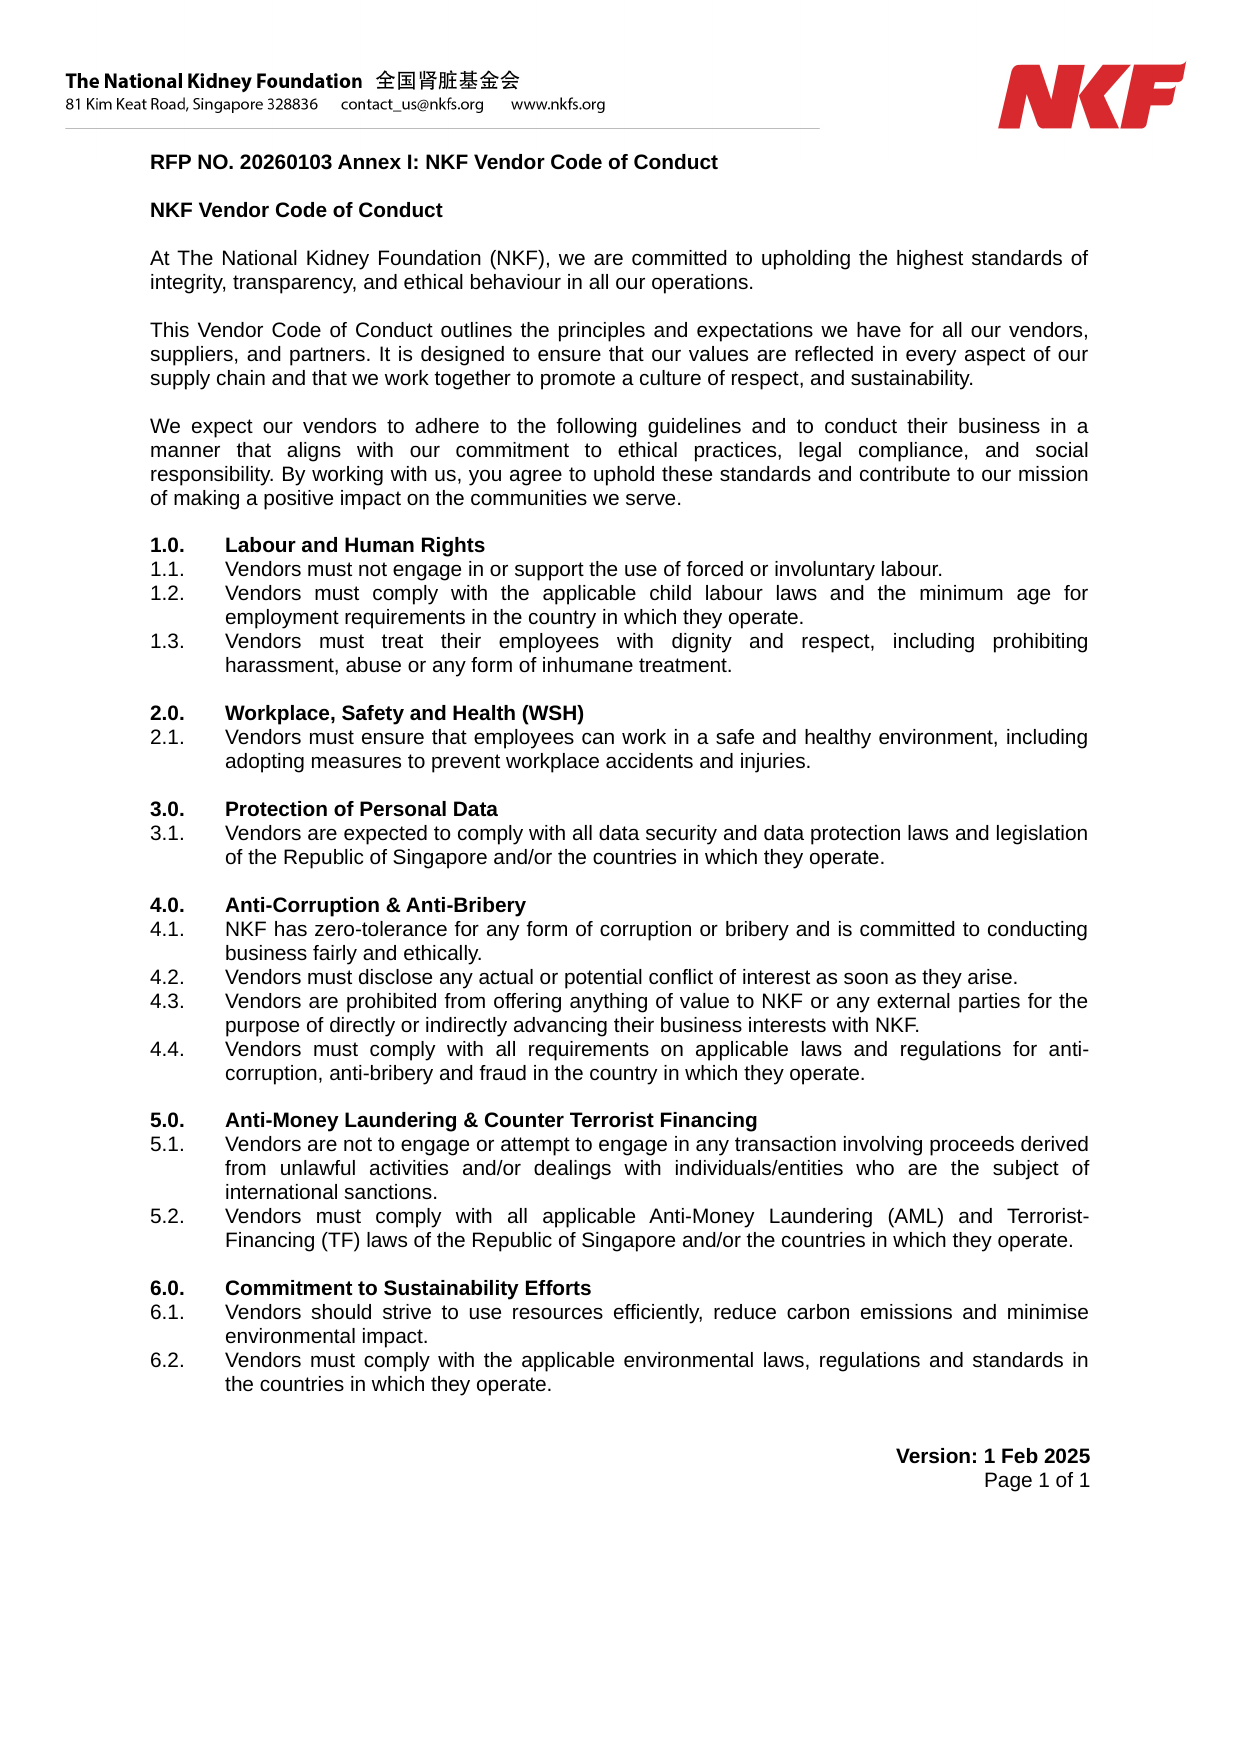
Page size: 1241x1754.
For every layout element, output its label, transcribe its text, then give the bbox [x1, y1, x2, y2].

text At The National Kidney Foundation (NKF), we are committed to upholding the highest standards of integrity, transparency, and ethical behaviour in all our operations. [150, 246, 1090, 294]
text 1.2. Vendors must comply with the applicable child labour laws and the minimum age for employment requirements in the country in which they operate. [150, 581, 1090, 629]
picture [8, 0, 1241, 161]
text NKF Vendor Code of Conduct [150, 198, 1090, 222]
text 4.4. Vendors must comply with all requirements on applicable laws and regulations for anti- corruption, anti-bribery and fraud in the country in which they operate. [150, 1036, 1090, 1084]
text RFP NO. 20260103 Annex I: NKF Vendor Code of Conduct [150, 150, 1090, 174]
text 4.2. Vendors must disclose any actual or potential conflict of interest as soon as they arise. [150, 964, 1090, 988]
text 3.1. Vendors are expected to comply with all data security and data protection laws and legislation of the Republic of Singapore and/or the countries in which they operate. [150, 821, 1090, 869]
text 1.1. Vendors must not engage in or support the use of forced or involuntary labour. [150, 557, 1090, 581]
text Page 1 of 1 [150, 1468, 1090, 1492]
text 6.0. Commitment to Sustainability Efforts [150, 1276, 1090, 1300]
text 5.2. Vendors must comply with all applicable Anti-Money Laundering (AML) and Terrorist- Financing (TF) laws of the Republic of Singapore and/or the countries in which they operate. [150, 1204, 1090, 1252]
text 2.1. Vendors must ensure that employees can work in a safe and healthy environment, including adopting measures to prevent workplace accidents and injuries. [150, 725, 1090, 773]
text 6.1. Vendors should strive to use resources efficiently, reduce carbon emissions and minimise environmental impact. [150, 1300, 1090, 1348]
text 1.0. Labour and Human Rights [150, 533, 1090, 557]
text 1.3. Vendors must treat their employees with dignity and respect, including prohibiting harassment, abuse or any form of inhumane treatment. [150, 629, 1090, 677]
text 4.0. Anti-Corruption & Anti-Bribery [150, 893, 1090, 917]
text This Vendor Code of Conduct outlines the principles and expectations we have for all our vendors, suppliers, and partners. It is designed to ensure that our values are reflected in every aspect of our supply chain and that we work together to promote a culture of respect, and sustainability. [150, 318, 1090, 389]
text Version: 1 Feb 2025 [150, 1444, 1090, 1468]
text 5.1. Vendors are not to engage or attempt to engage in any transaction involving proceeds derived from unlawful activities and/or dealings with individuals/entities who are the subject of international sanctions. [150, 1132, 1090, 1204]
text We expect our vendors to adhere to the following guidelines and to conduct their business in a manner that aligns with our commitment to ethical practices, legal compliance, and social responsibility. By working with us, you agree to uphold these standards and contribute to our mission of making a positive impact on the communities we serve. [150, 413, 1090, 509]
text 4.3. Vendors are prohibited from offering anything of value to NKF or any external parties for the purpose of directly or indirectly advancing their business interests with NKF. [150, 988, 1090, 1036]
text 5.0. Anti-Money Laundering & Counter Terrorist Financing [150, 1108, 1090, 1132]
text 3.0. Protection of Personal Data [150, 797, 1090, 821]
text 6.2. Vendors must comply with the applicable environmental laws, regulations and standards in the countries in which they operate. [150, 1348, 1090, 1396]
text 2.0. Workplace, Safety and Health (WSH) [150, 701, 1090, 725]
text 4.1. NKF has zero-tolerance for any form of corruption or bribery and is committed to conducting business fairly and ethically. [150, 917, 1090, 964]
